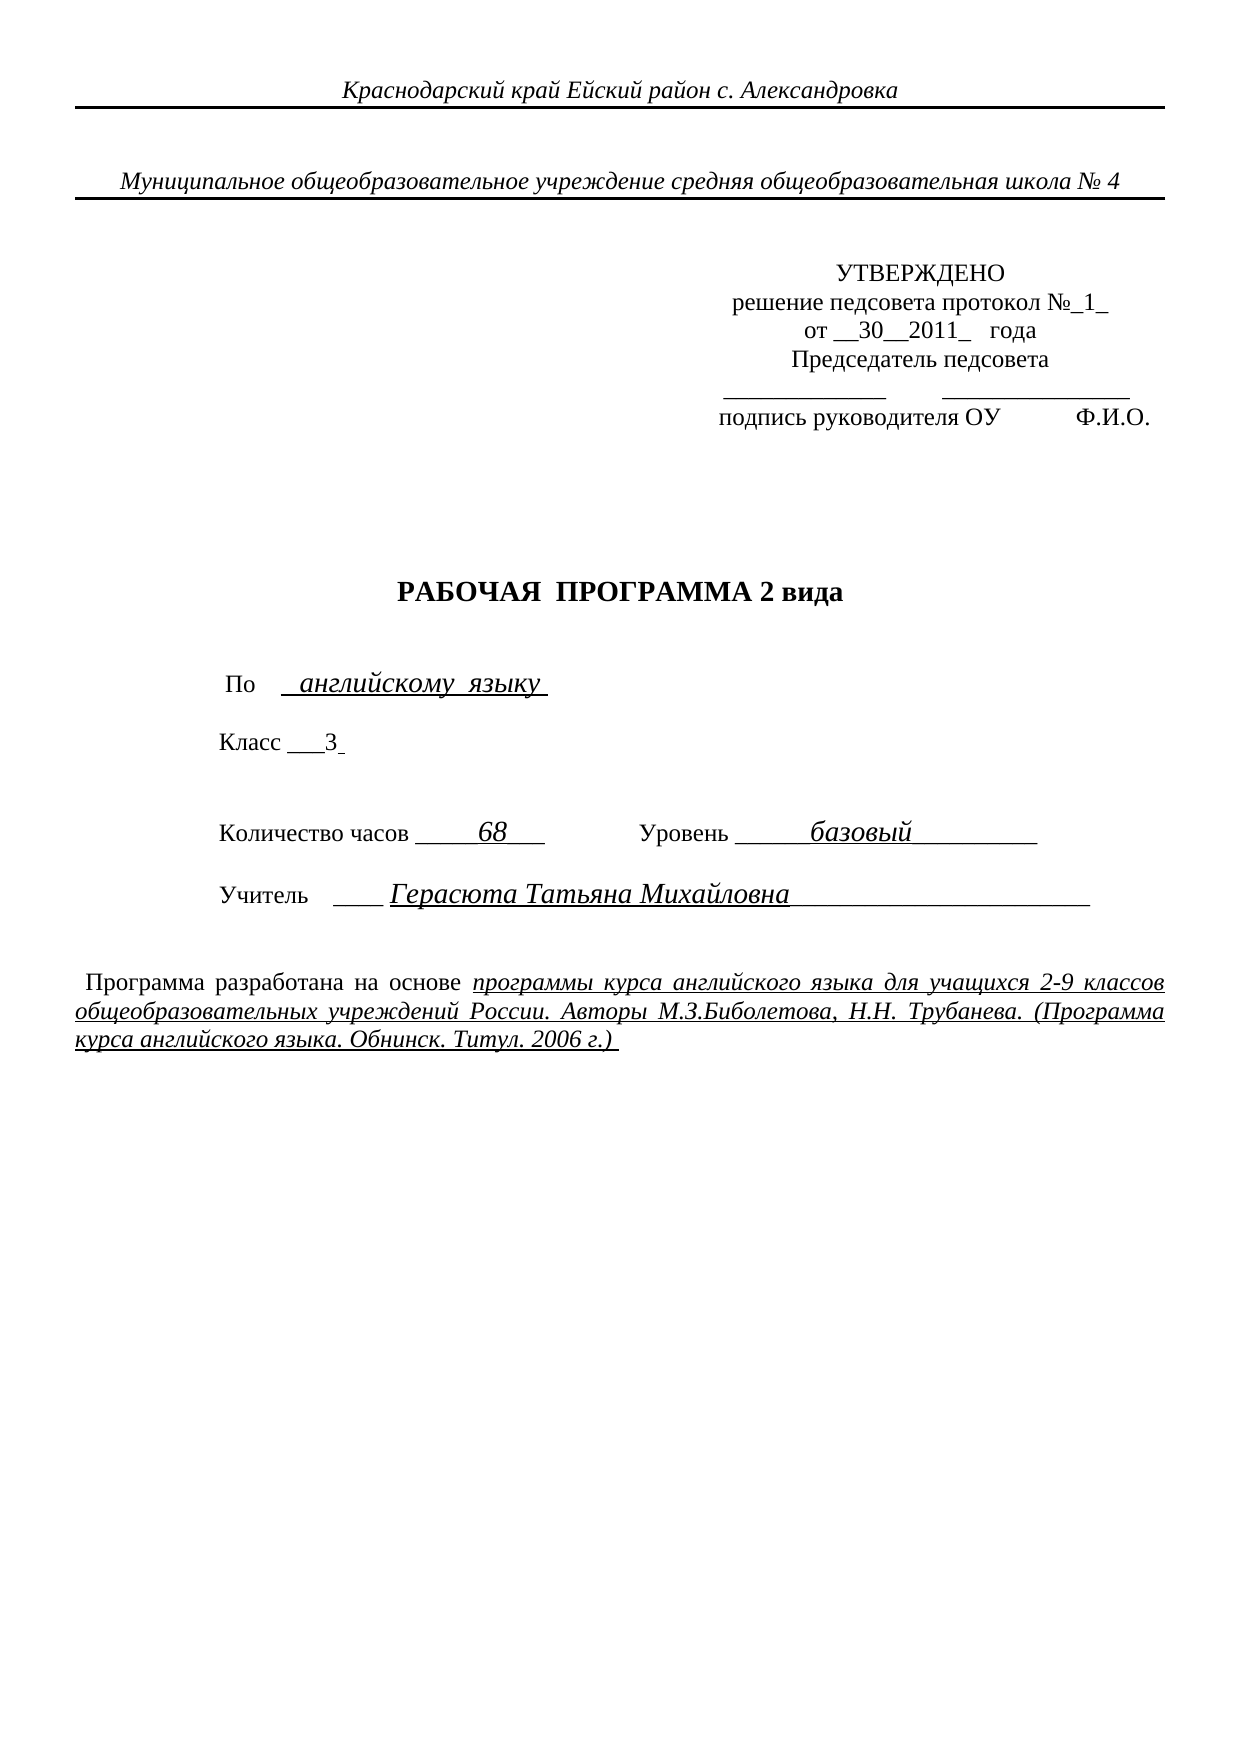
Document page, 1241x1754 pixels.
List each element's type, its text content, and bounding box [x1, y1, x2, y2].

text УТВЕРЖДЕНО [675, 258, 1165, 287]
text Учитель ____ Герасюта Татьяна Михайловна________________________ [75, 876, 1165, 909]
subtitle РАБОЧАЯ ПРОГРАММА 2 вида [75, 574, 1165, 608]
text от __30__2011_ года [675, 315, 1165, 344]
text Муниципальное общеобразовательное учреждение средняя общеобразовательная школа № 4 [75, 166, 1165, 197]
text Программа разработана на основе программы курса английского языка для учащихся 2-9 классов общеобразовательных учреждений России. Авторы М.З.Биболетова, Н.Н. Трубанева. (Программа курса английского языка. Обнинск. Титул. .) [75, 967, 1165, 1021]
text _____________ _______________ [675, 373, 1165, 402]
text По английскому языку [75, 665, 1165, 699]
text Краснодарский край Ейский район с. Александровка [75, 75, 1165, 106]
text Количество часов _____68___ Уровень ______базовый__________ [75, 814, 1165, 847]
text решение педсовета протокол №_1_ [675, 287, 1165, 315]
text Программа разработана на основе программы курса английского языка для учащихся 2-9 классов общеобразовательных учреждений России. Авторы М.З.Биболетова, Н.Н. Трубанева. (Программа курса английского языка. Обнинск. Титул. .) [75, 1022, 1165, 1053]
text подпись руководителя ОУ Ф.И.О. [675, 402, 1165, 430]
text Председатель педсовета [675, 344, 1165, 373]
text Класс ___3 [75, 727, 1165, 756]
